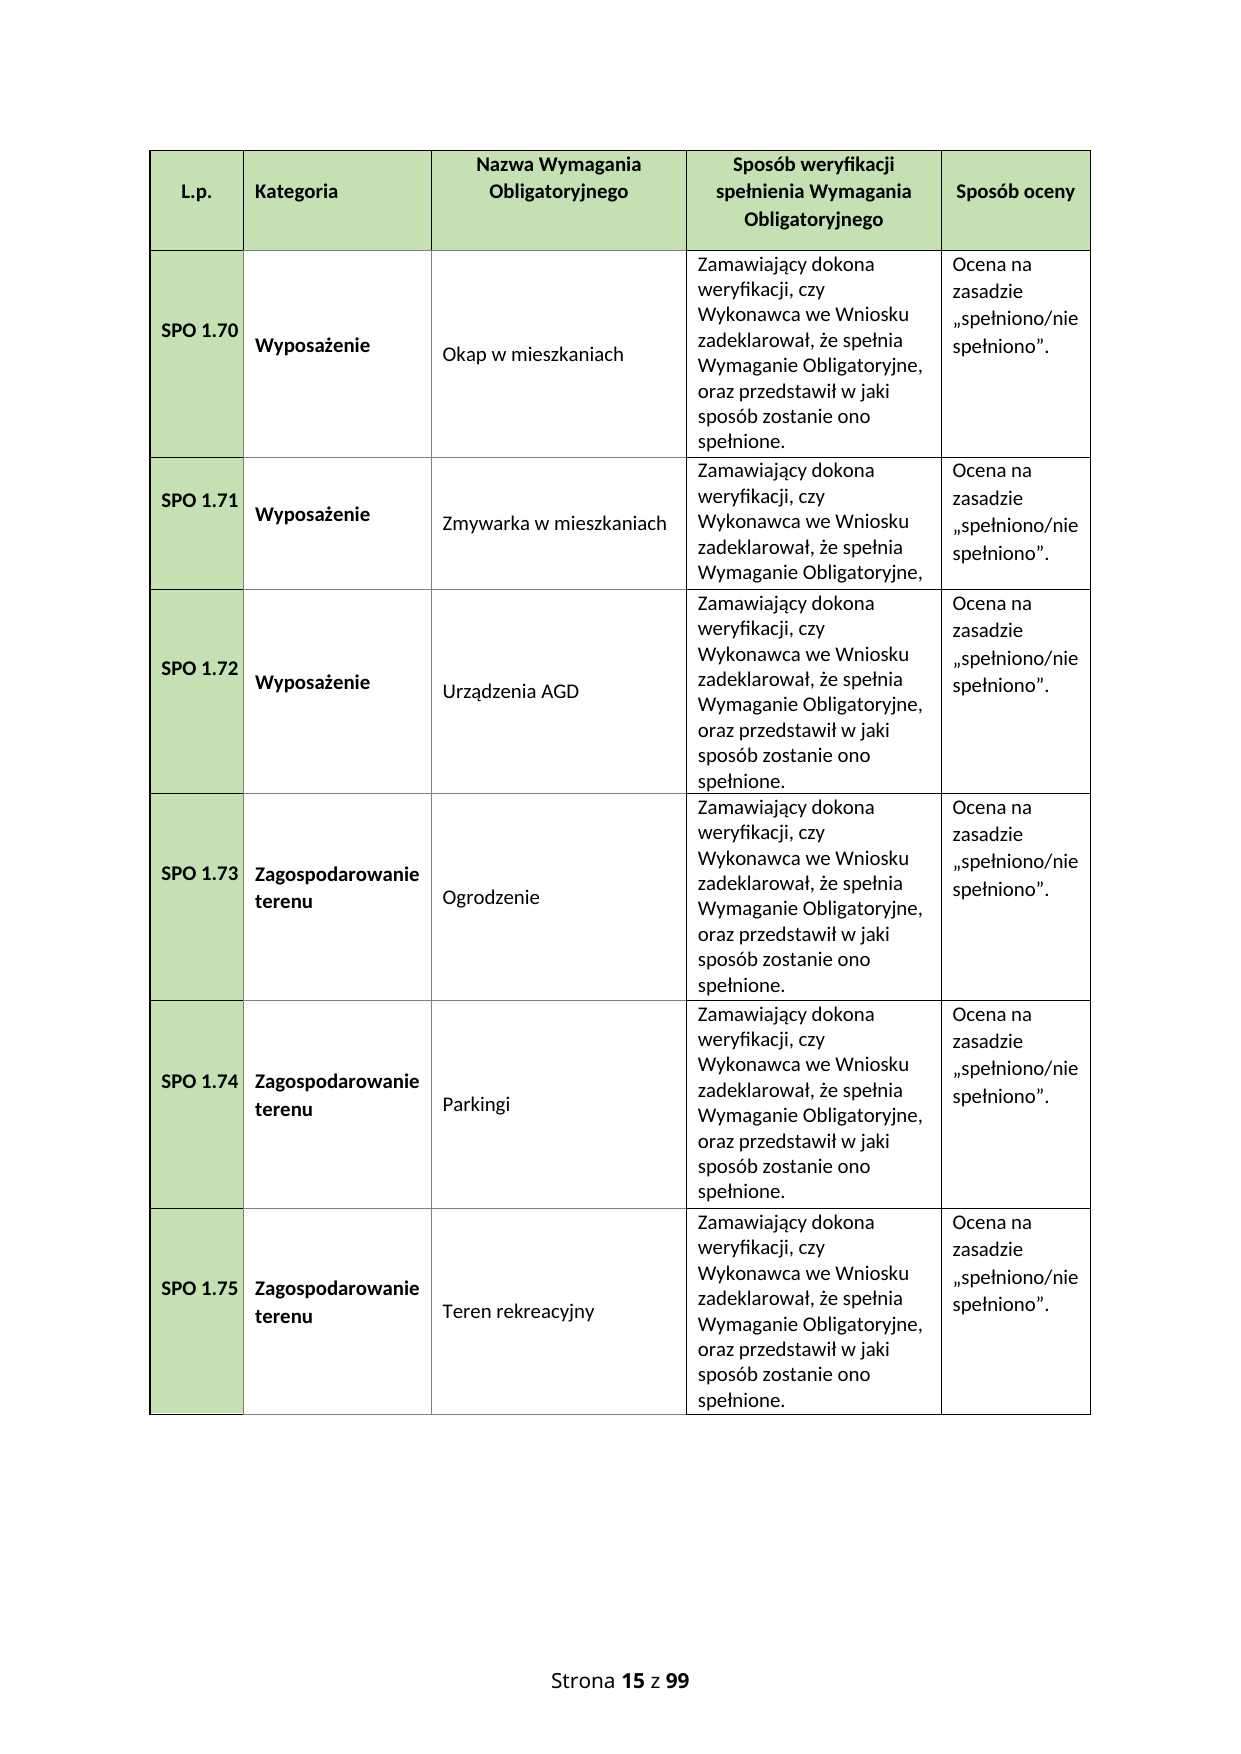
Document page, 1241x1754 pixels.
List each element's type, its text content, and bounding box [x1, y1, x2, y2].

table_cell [687, 251, 941, 457]
table_cell [151, 458, 243, 589]
table_cell Zagospodarowanie terenu [244, 1209, 431, 1413]
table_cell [942, 251, 1090, 457]
table_cell Ocena na zasadzie „spełniono/nie spełniono”. [942, 794, 1090, 1000]
table_cell Parkingi [432, 1001, 686, 1208]
table_cell Ocena na zasadzie „spełniono/nie spełniono”. [942, 590, 1090, 793]
table_cell Zmywarka w mieszkaniach [432, 458, 686, 589]
table_cell [151, 1209, 243, 1413]
table_cell Okap w mieszkaniach [432, 251, 686, 457]
table_cell Teren rekreacyjny [432, 1209, 686, 1413]
table_cell Urządzenia AGD [432, 590, 686, 793]
table_header L.p. [151, 151, 243, 250]
table_cell [151, 1001, 243, 1208]
table_cell [151, 794, 243, 1000]
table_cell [942, 1209, 1090, 1413]
table_cell Wyposażenie [244, 251, 431, 457]
table_cell Ocena na zasadzie „spełniono/nie spełniono”. [942, 1001, 1090, 1208]
table_header Sposób weryfikacji spełnienia Wymagania Obligatoryjnego [687, 151, 941, 250]
table_header Nazwa Wymagania Obligatoryjnego [432, 151, 686, 250]
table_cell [687, 1209, 941, 1413]
table_cell Wyposażenie [244, 458, 431, 589]
table_cell Wyposażenie [244, 590, 431, 793]
table_cell Ocena na zasadzie „spełniono/nie spełniono”. [942, 458, 1090, 589]
table_header Kategoria [244, 151, 431, 250]
table_cell Ogrodzenie [432, 794, 686, 1000]
table_cell Zagospodarowanie terenu [244, 794, 431, 1000]
table_header Sposób oceny [942, 151, 1090, 250]
table_cell [151, 590, 243, 793]
table_cell Zagospodarowanie terenu [244, 1001, 431, 1208]
table_cell [151, 251, 243, 457]
